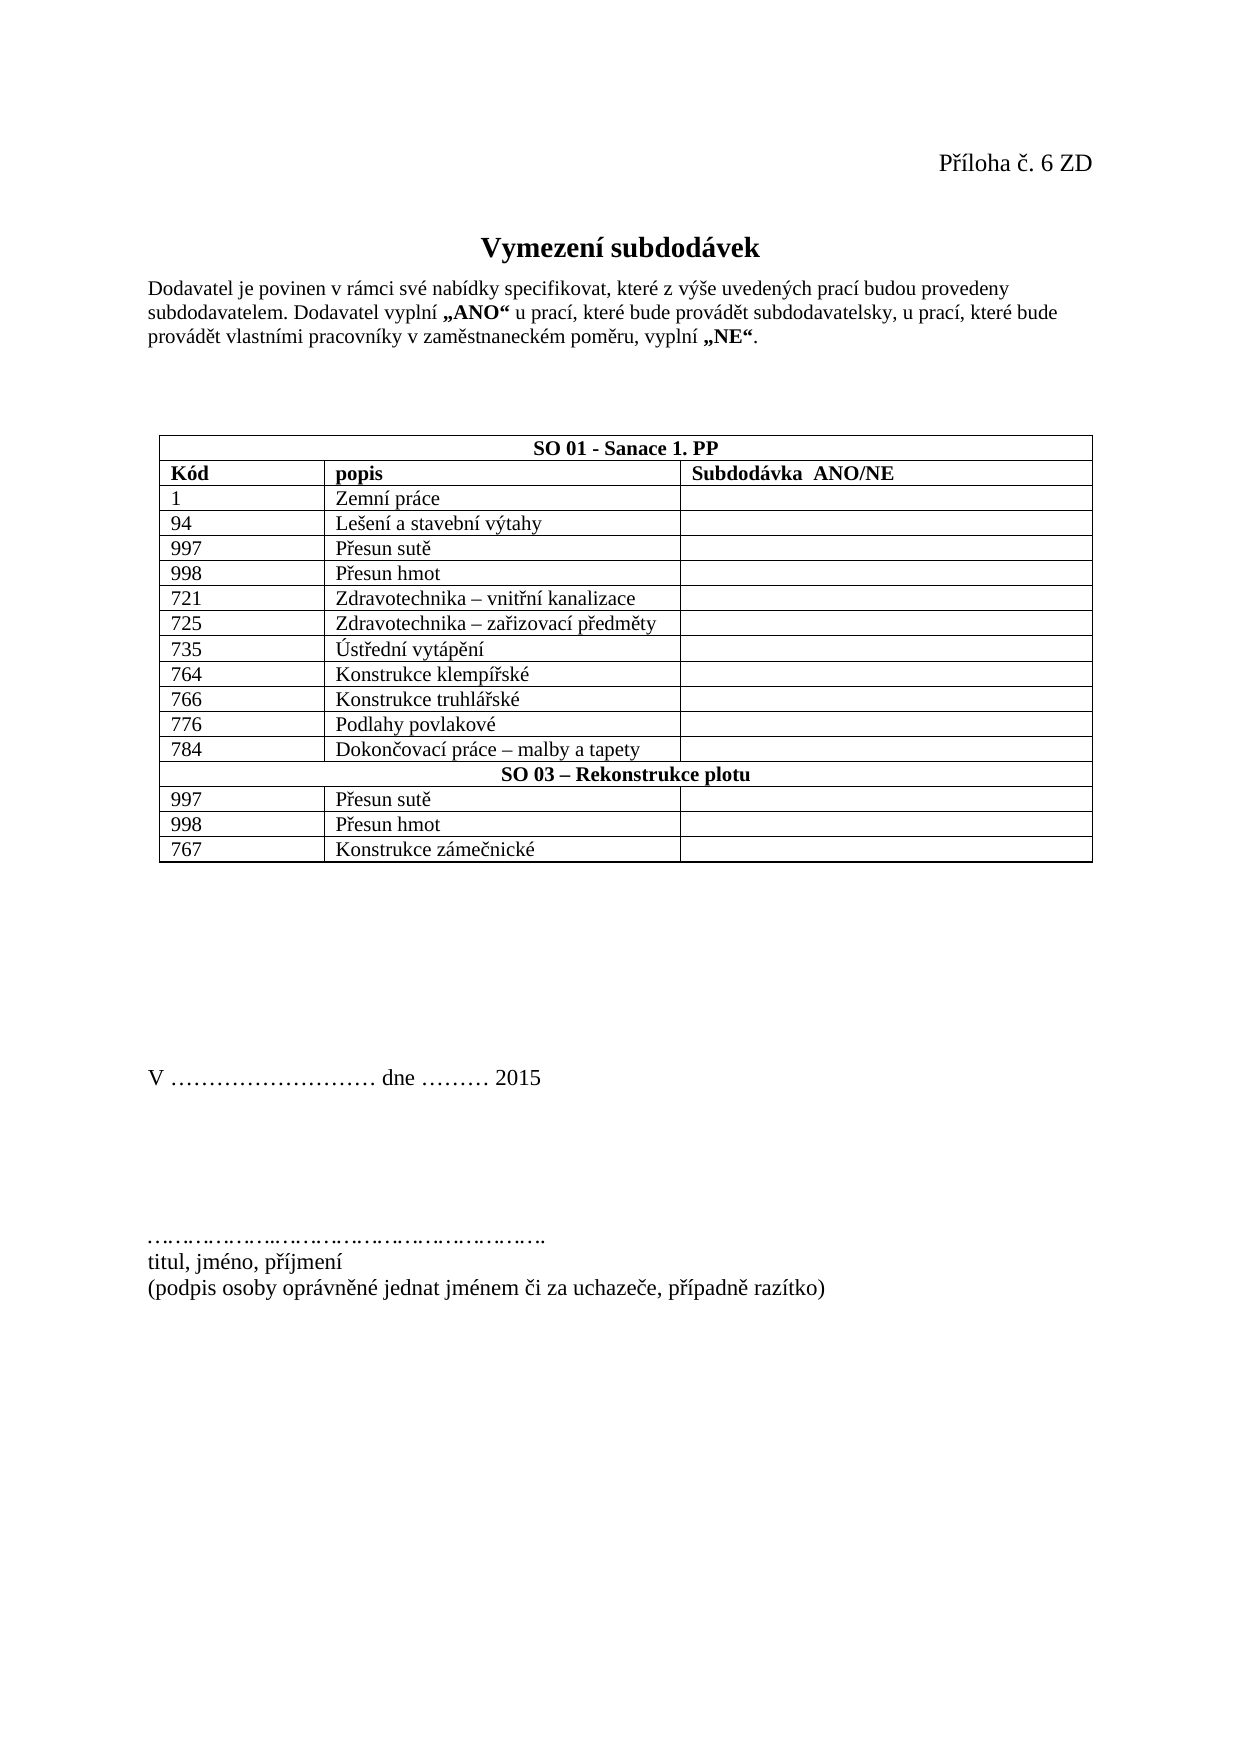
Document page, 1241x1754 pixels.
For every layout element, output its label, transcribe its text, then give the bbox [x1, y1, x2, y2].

table_cell Přesun sutě [325, 787, 680, 811]
text (podpis osoby oprávněné jednat jménem či za uchazeče, případně razítko) [148, 1274, 1093, 1301]
table_cell Konstrukce klempířské [325, 662, 680, 686]
table_cell [681, 837, 1092, 861]
table_cell 767 [160, 837, 324, 861]
text Dodavatel je povinen v rámci své nabídky specifikovat, které z výše uvedených prací budou provedeny subdodavatelem. Dodavatel vyplní „ANO“ u prací, které bude provádět subdodavatelsky, u prací, které bude provádět vlastními pracovníky v zaměstnaneckém poměru, vyplní „NE“. [148, 276, 1093, 348]
table_cell Dokončovací práce – malby a tapety [325, 737, 680, 761]
text V ……………………… dne ……… 2015 [148, 1064, 1093, 1090]
table_cell Kód [160, 461, 324, 485]
table_cell Subdodávka ANO/NE [681, 461, 1092, 485]
table_cell Zemní práce [325, 486, 680, 510]
table_cell [681, 536, 1092, 560]
table_cell 735 [160, 636, 324, 661]
table_cell popis [325, 461, 680, 485]
table_cell Zdravotechnika – zařizovací předměty [325, 611, 680, 635]
table_cell Přesun hmot [325, 812, 680, 836]
table_cell [681, 712, 1092, 736]
table_cell Přesun hmot [325, 561, 680, 585]
table_cell Přesun sutě [325, 536, 680, 560]
table_cell 776 [160, 712, 324, 736]
table_cell [681, 787, 1092, 811]
table_cell Lešení a stavební výtahy [325, 511, 680, 535]
table_cell [681, 486, 1092, 510]
table_cell 998 [160, 812, 324, 836]
table_cell 721 [160, 586, 324, 610]
table_cell 784 [160, 737, 324, 761]
table_cell [681, 812, 1092, 836]
table_cell [681, 611, 1092, 635]
table_cell [681, 561, 1092, 585]
table_cell 725 [160, 611, 324, 635]
table_header SO 01 - Sanace 1. PP [160, 436, 1092, 460]
table_cell Konstrukce truhlářské [325, 687, 680, 711]
table_cell 998 [160, 561, 324, 585]
text ……………….…………………………………. [148, 1222, 1093, 1248]
table_cell [681, 586, 1092, 610]
table_cell Podlahy povlakové [325, 712, 680, 736]
table_cell 94 [160, 511, 324, 535]
table_cell 1 [160, 486, 324, 510]
table_cell 997 [160, 787, 324, 811]
table_cell 766 [160, 687, 324, 711]
table_cell SO 03 – Rekonstrukce plotu [160, 762, 1092, 786]
table_cell 764 [160, 662, 324, 686]
table_cell [681, 737, 1092, 761]
table_cell [681, 636, 1092, 661]
table_cell [681, 687, 1092, 711]
text Příloha č. 6 ZD [148, 148, 1093, 176]
text titul, jméno, příjmení [148, 1248, 1093, 1274]
table_cell [681, 511, 1092, 535]
text Vymezení subdodávek [148, 230, 1093, 264]
table_cell Konstrukce zámečnické [325, 837, 680, 861]
table_cell 997 [160, 536, 324, 560]
table_cell [681, 662, 1092, 686]
table_cell Ústřední vytápění [325, 636, 680, 661]
table_cell Zdravotechnika – vnitřní kanalizace [325, 586, 680, 610]
